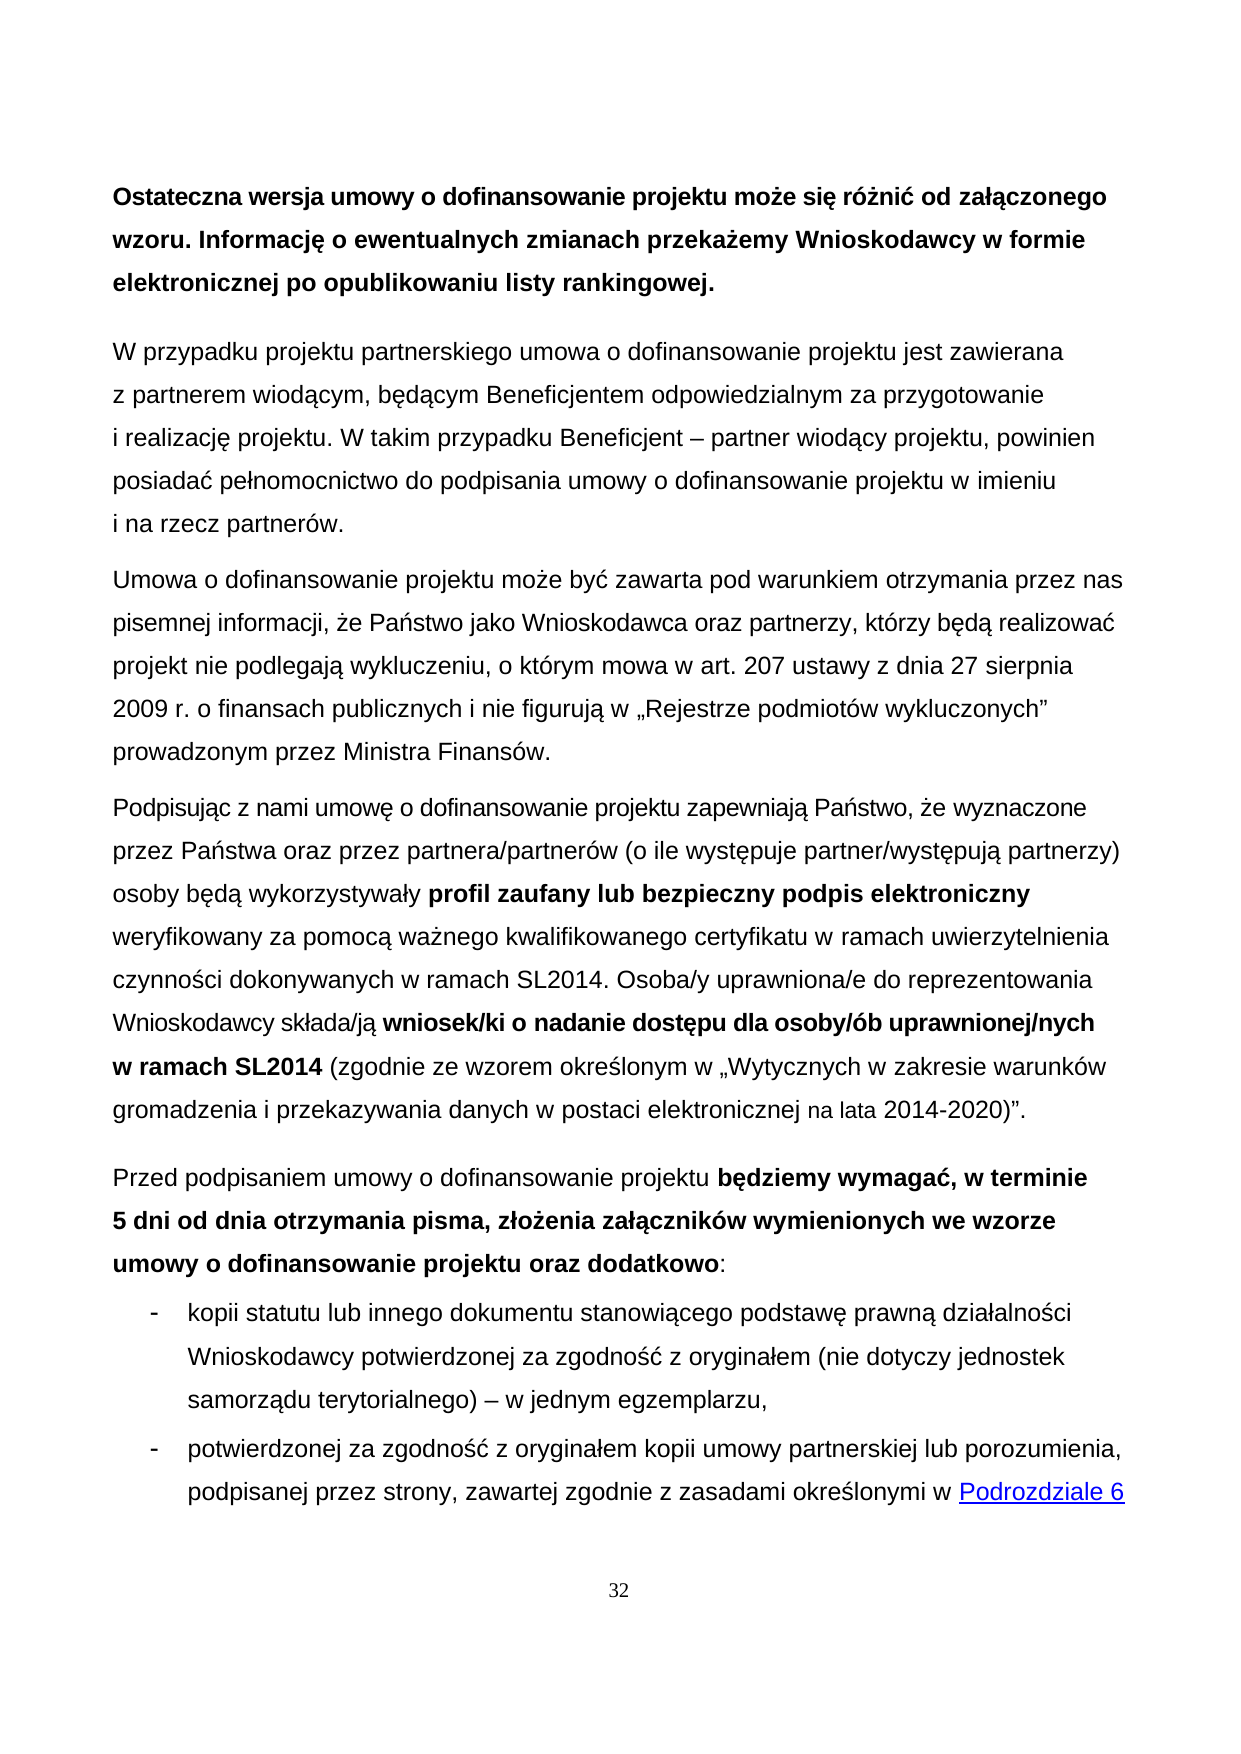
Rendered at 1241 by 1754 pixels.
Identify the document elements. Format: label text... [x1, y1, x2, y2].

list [150, 1434, 1125, 1506]
text Przed podpisaniem umowy o dofinansowanie projektu będziemy wymagać, w terminie 5 dni od dnia otrzymania pisma, złożenia załączników wymienionych we wzorze umowy o dofinansowanie projektu oraz dodatkowo: [112, 1163, 1125, 1278]
text Ostateczna wersja umowy o dofinansowanie projektu może się różnić od załączonego wzoru. Informację o ewentualnych zmianach przekażemy Wnioskodawcy w formie elektronicznej po opublikowaniu listy rankingowej. [112, 182, 1125, 297]
list kopii statutu lub innego dokumentu stanowiącego podstawę prawną działalności Wnioskodawcy potwierdzonej za zgodność z oryginałem (nie dotyczy jednostek samorządu terytorialnego) – w jednym egzemplarzu, [150, 1298, 1125, 1413]
text Umowa o dofinansowanie projektu może być zawarta pod warunkiem otrzymania przez nas pisemnej informacji, że Państwo jako Wnioskodawca oraz partnerzy, którzy będą realizować projekt nie podlegają wykluczeniu, o którym mowa w art. 207 ustawy z dnia 27 sierpnia 2009 r. o finansach publicznych i nie figurują w „Rejestrze podmiotów wykluczonych” prowadzonym przez Ministra Finansów. [112, 564, 1125, 766]
text W przypadku projektu partnerskiego umowa o dofinansowanie projektu jest zawierana z partnerem wiodącym, będącym Beneficjentem odpowiedzialnym za przygotowanie i realizację projektu. W takim przypadku Beneficjent – partner wiodący projektu, powinien posiadać pełnomocnictwo do podpisania umowy o dofinansowanie projektu w imieniu i na rzecz partnerów. [112, 336, 1125, 538]
text Podpisując z nami umowę o dofinansowanie projektu zapewniają Państwo, że wyznaczone przez Państwa oraz przez partnera/partnerów (o ile występuje partner/występują partnerzy) osoby będą wykorzystywały profil zaufany lub bezpieczny podpis elektroniczny weryfikowany za pomocą ważnego kwalifikowanego certyfikatu w ramach uwierzytelnienia czynności dokonywanych w ramach SL2014. Osoba/y uprawniona/e do reprezentowania Wnioskodawcy składa/ją wniosek/ki o nadanie dostępu dla osoby/ób uprawnionej/nych w ramach SL2014 (zgodnie ze wzorem określonym w „Wytycznych w zakresie warunków gromadzenia i przekazywania danych w postaci elektronicznej na lata 2014-2020)”. [112, 793, 1125, 1123]
